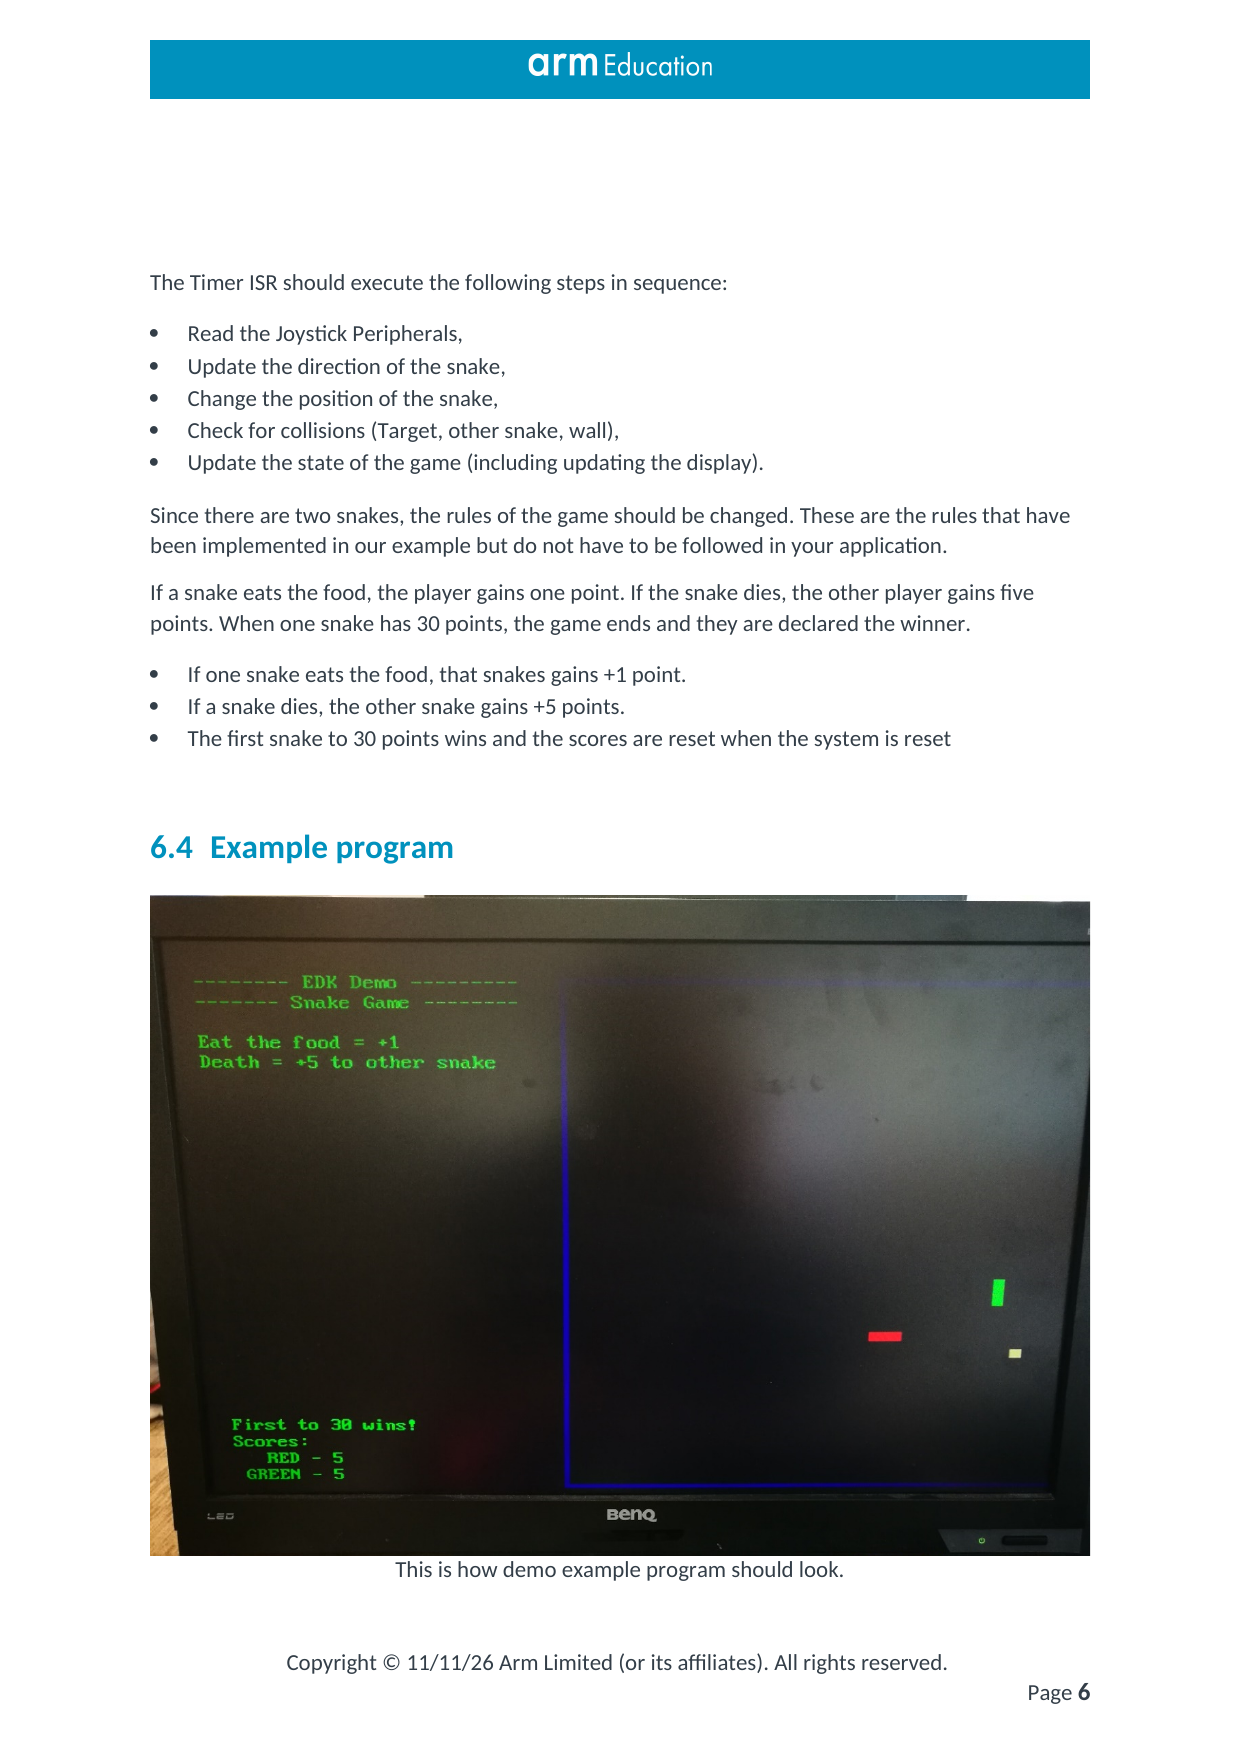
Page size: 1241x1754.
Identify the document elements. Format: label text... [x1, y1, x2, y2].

text Since there are two snakes, the rules of the game should be changed. These are the rules that have been implemented in our example but do not have to be followed in your application. [150, 501, 1090, 559]
picture [150, 895, 1091, 1556]
list Change the position of the snake, [150, 384, 1090, 412]
picture [675, 58, 679, 75]
list Read the Joystick Peripherals, [150, 319, 1090, 348]
list Check for collisions (Target, other snake, wall), [150, 416, 1090, 444]
text This is how demo example program should look. [150, 1556, 1090, 1583]
picture [529, 54, 548, 75]
picture [554, 54, 566, 75]
list Update the state of the game (including updating the display). [150, 448, 1090, 476]
list The first snake to 30 points wins and the scores are reset when the system is reset [150, 724, 1090, 752]
text The Timer ISR should execute the following steps in sequence: [150, 268, 1090, 297]
picture [570, 54, 597, 75]
picture [606, 55, 615, 75]
list If one snake eats the food, that snakes gains +1 point. [150, 660, 1090, 688]
subtitle Example program [150, 826, 1090, 867]
text If a snake eats the food, the player gains one point. If the snake dies, the other player gains five points. When one snake has 30 points, the game ends and they are declared the winner. [150, 578, 1090, 637]
list If a snake dies, the other snake gains +5 points. [150, 692, 1090, 720]
list Update the direction of the snake, [150, 352, 1090, 380]
